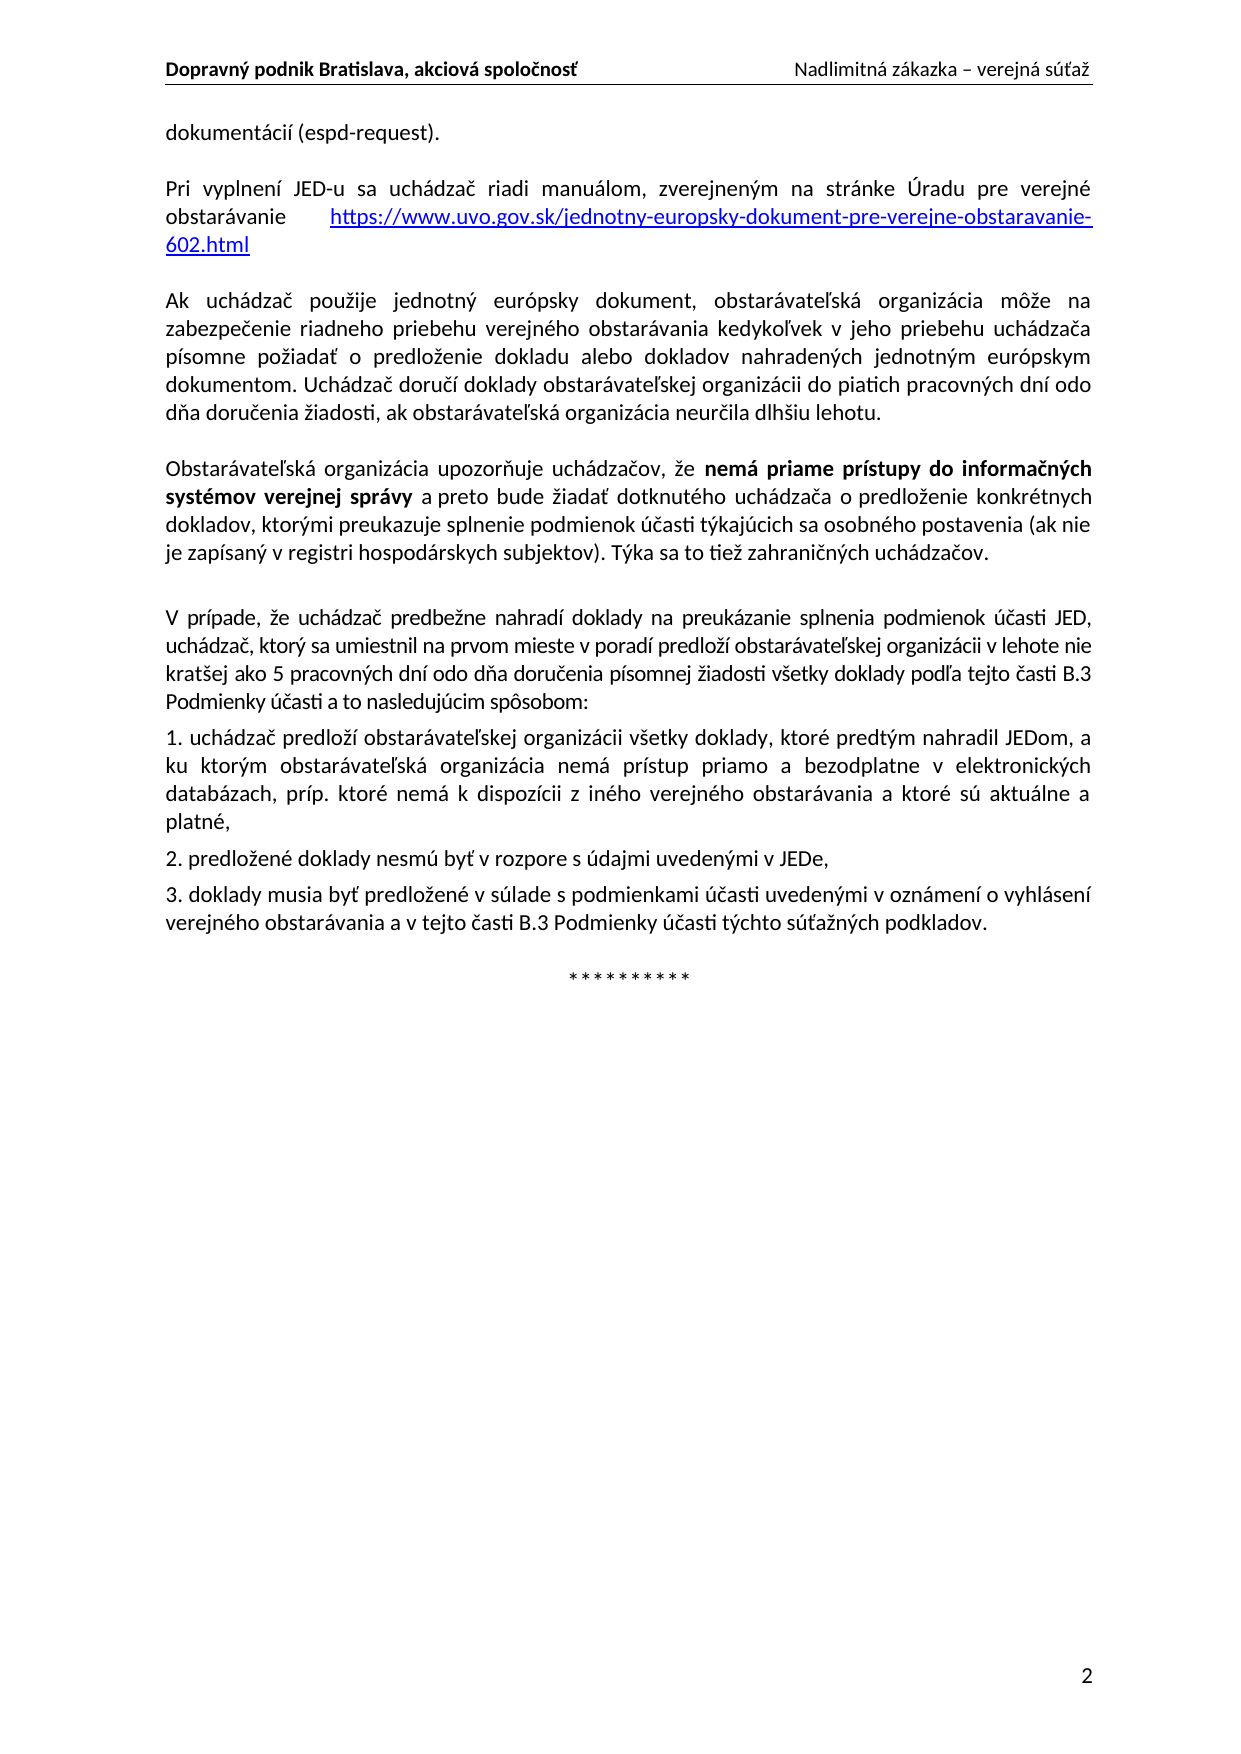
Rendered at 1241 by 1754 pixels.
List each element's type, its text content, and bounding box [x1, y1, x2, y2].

text 2. predložené doklady nesmú byť v rozpore s údajmi uvedenými v JEDe, [165, 844, 1093, 872]
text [165, 118, 1093, 146]
text ********** [165, 967, 1093, 997]
text Obstarávateľská organizácia upozorňuje uchádzačov, že nemá priame prístupy do informačných systémov verejnej správy a preto bude žiadať dotknutého uchádzača o predloženie konkrétnych dokladov, ktorými preukazuje splnenie podmienok účasti týkajúcich sa osobného postavenia (ak nie je zapísaný v registri hospodárskych subjektov). Týka sa to tiež zahraničných uchádzačov. [165, 454, 1093, 566]
text Ak uchádzač použije jednotný európsky dokument, obstarávateľská organizácia môže na zabezpečenie riadneho priebehu verejného obstarávania kedykoľvek v jeho priebehu uchádzača písomne požiadať o predloženie dokladu alebo dokladov nahradených jednotným európskym dokumentom. Uchádzač doručí doklady obstarávateľskej organizácii do piatich pracovných dní odo dňa doručenia žiadosti, ak obstarávateľská organizácia neurčila dlhšiu lehotu. [165, 286, 1093, 426]
text V prípade, že uchádzač predbežne nahradí doklady na preukázanie splnenia podmienok účasti JED, uchádzač, ktorý sa umiestnil na prvom mieste v poradí predloží obstarávateľskej organizácii v lehote nie kratšej ako 5 pracovných dní odo dňa doručenia písomnej žiadosti všetky doklady podľa tejto časti B.3 Podmienky účasti a to nasledujúcim spôsobom: [165, 603, 1093, 715]
text 3. doklady musia byť predložené v súlade s podmienkami účasti uvedenými v oznámení o vyhlásení verejného obstarávania a v tejto časti B.3 Podmienky účasti týchto súťažných podkladov. [165, 880, 1093, 936]
text 1. uchádzač predloží obstarávateľskej organizácii všetky doklady, ktoré predtým nahradil JEDom, a ku ktorým obstarávateľská organizácia nemá prístup priamo a bezodplatne v elektronických databázach, príp. ktoré nemá k dispozícii z iného verejného obstarávania a ktoré sú aktuálne a platné, [165, 723, 1093, 835]
text Pri vyplnení JED-u sa uchádzač riadi manuálom, zverejneným na stránke Úradu pre verejné obstarávanie https://www.uvo.gov.sk/jednotny-europsky-dokument-pre-verejne-obstaravanie-602.html [165, 174, 1093, 258]
